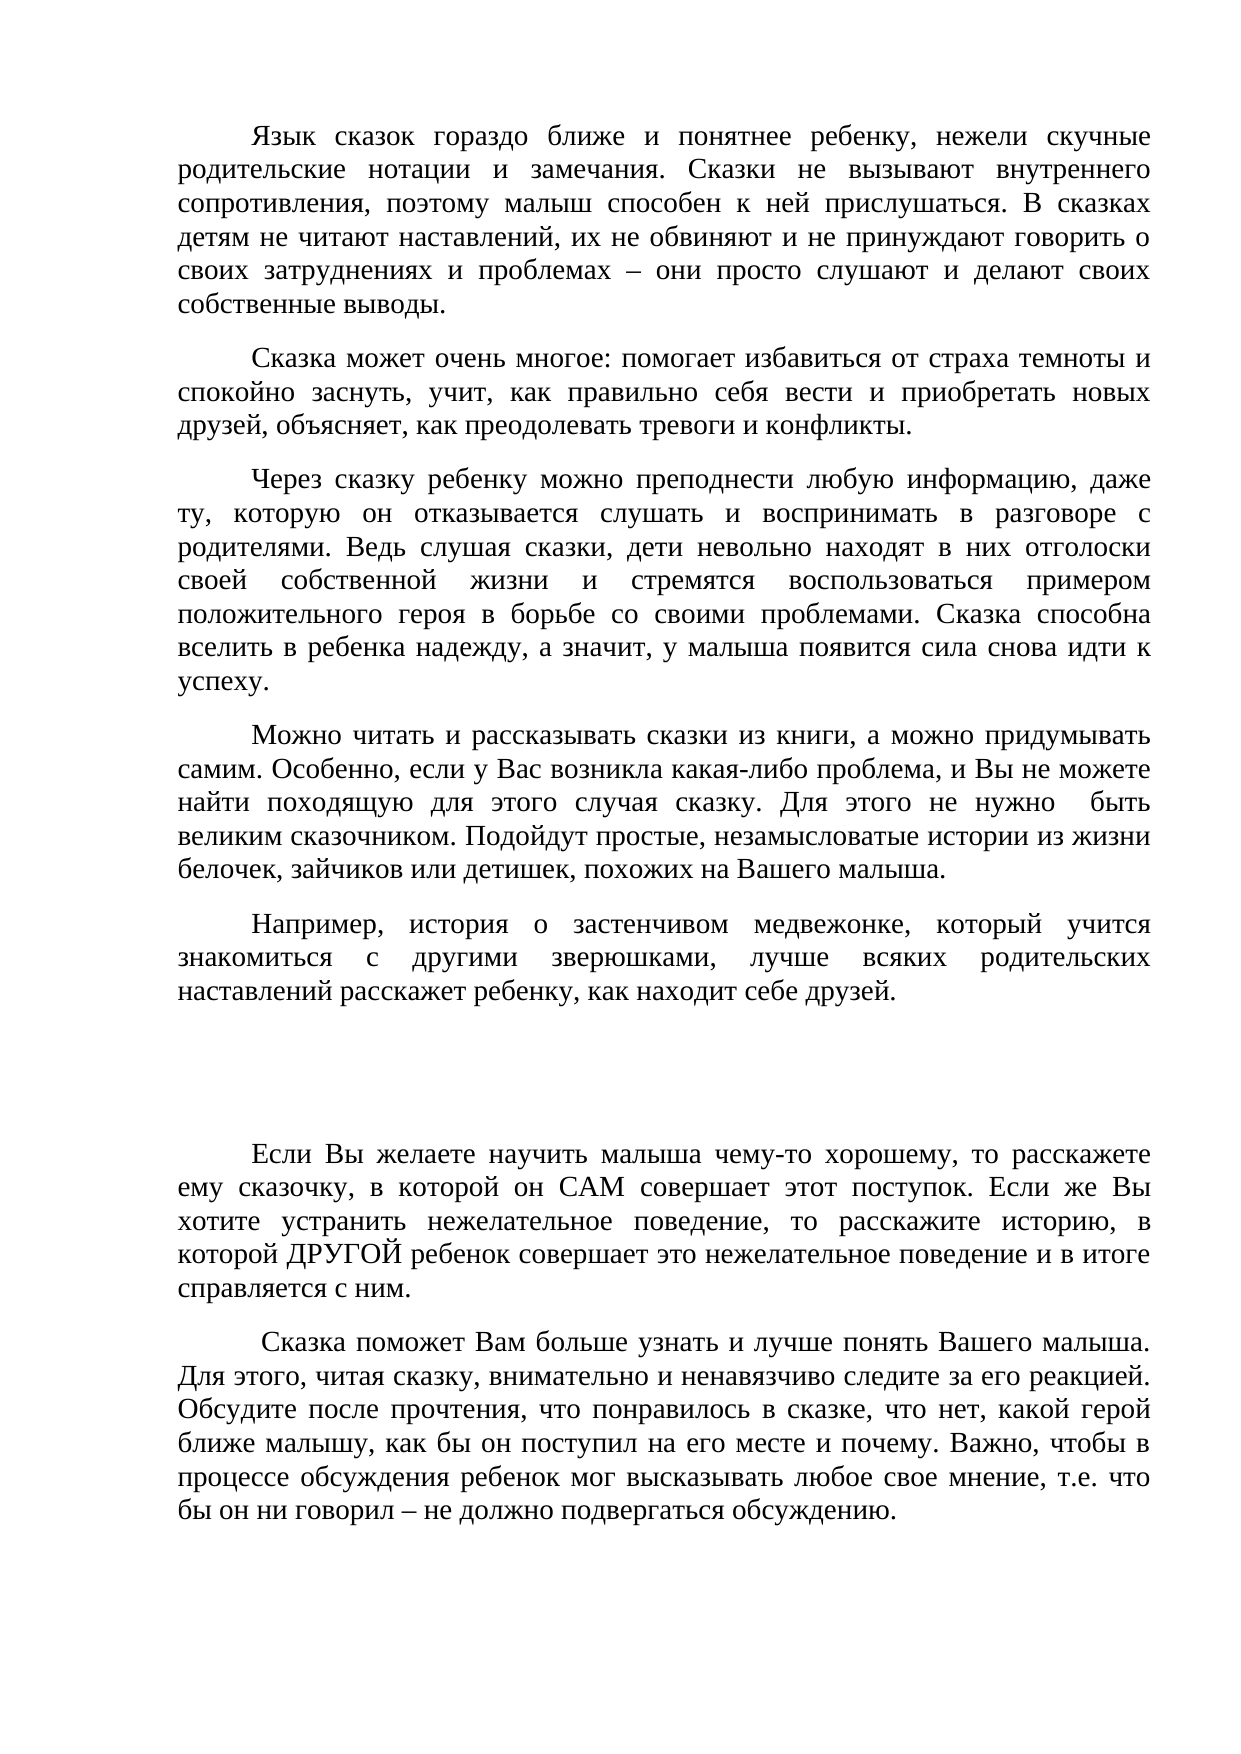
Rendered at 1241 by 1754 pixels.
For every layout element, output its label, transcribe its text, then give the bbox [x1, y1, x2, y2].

text Если Вы желаете научить малыша чему-то хорошему, то расскажете ему сказочку, в которой он САМ совершает этот поступок. Если же Вы хотите устранить нежелательное поведение, то расскажите историю, в которой ДРУГОЙ ребенок совершает это нежелательное поведение и в итоге справляется с ним. [177, 1136, 1152, 1304]
text Сказка может очень многое: помогает избавиться от страха темноты и спокойно заснуть, учит, как правильно себя вести и приобретать новых друзей, объясняет, как преодолевать тревоги и конфликты. [177, 340, 1152, 441]
text Язык сказок гораздо ближе и понятнее ребенку, нежели скучные родительские нотации и замечания. Сказки не вызывают внутреннего сопротивления, поэтому малыш способен к ней прислушаться. В сказках детям не читают наставлений, их не обвиняют и не принуждают говорить о своих затруднениях и проблемах – они просто слушают и делают своих собственные выводы. [177, 118, 1152, 319]
text Сказка поможет Вам больше узнать и лучше понять Вашего малыша. Для этого, читая сказку, внимательно и ненавязчиво следите за его реакцией. Обсудите после прочтения, что понравилось в сказке, что нет, какой герой ближе малышу, как бы он поступил на его месте и почему. Важно, чтобы в процессе обсуждения ребенок мог высказывать любое свое мнение, т.е. что бы он ни говорил – не должно подвергаться обсуждению. [177, 1324, 1152, 1526]
text Через сказку ребенку можно преподнести любую информацию, даже ту, которую он отказывается слушать и воспринимать в разговоре с родителями. Ведь слушая сказки, дети невольно находят в них отголоски своей собственной жизни и стремятся воспользоваться примером положительного героя в борьбе со своими проблемами. Сказка способна вселить в ребенка надежду, а значит, у малыша появится сила снова идти к успеху. [177, 462, 1152, 696]
text Например, история о застенчивом медвежонке, который учится знакомиться с другими зверюшками, лучше всяких родительских наставлений расскажет ребенку, как находит себе друзей. [177, 906, 1152, 1006]
text Можно читать и рассказывать сказки из книги, а можно придумывать самим. Особенно, если у Вас возникла какая-либо проблема, и Вы не можете найти походящую для этого случая сказку. Для этого не нужно быть великим сказочником. Подойдут простые, незамысловатые истории из жизни белочек, зайчиков или детишек, похожих на Вашего малыша. [177, 717, 1152, 885]
